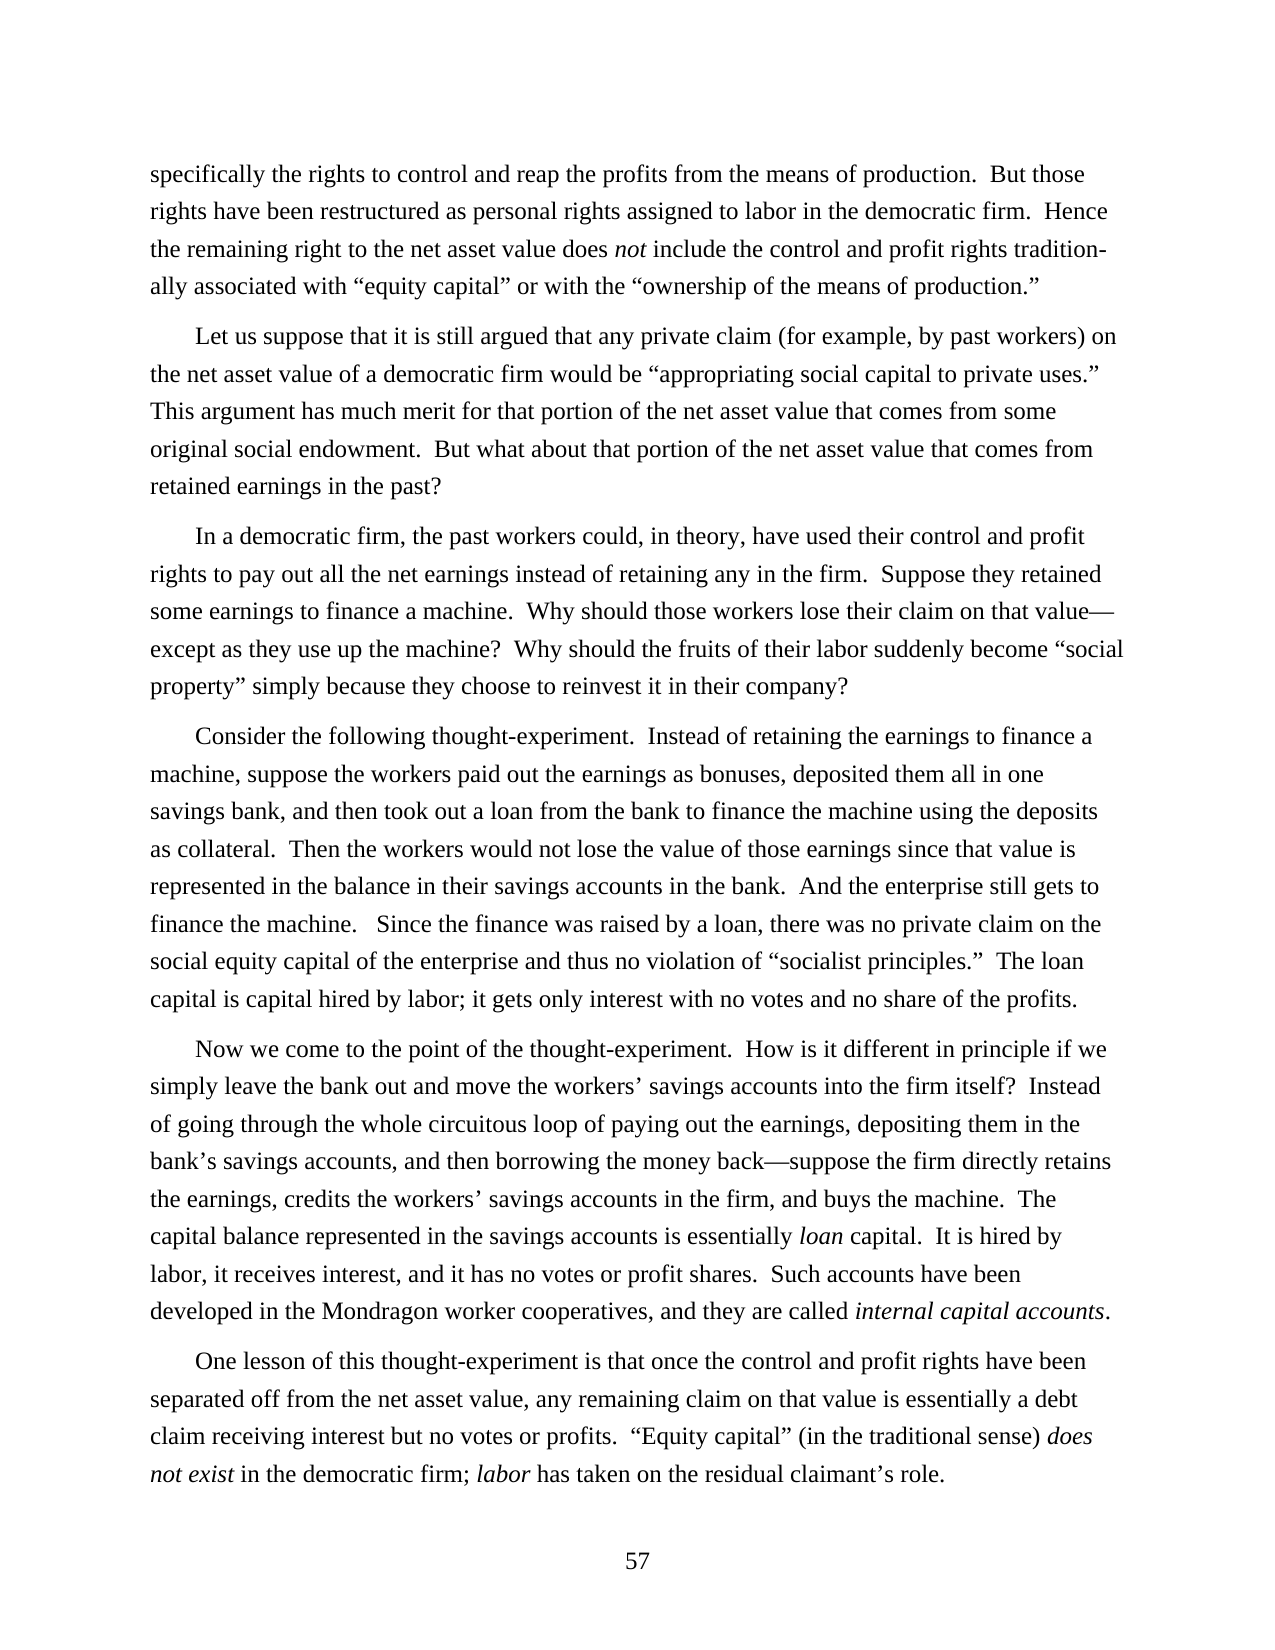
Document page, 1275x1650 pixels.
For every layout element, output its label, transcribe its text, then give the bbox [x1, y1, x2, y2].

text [150, 150, 1125, 300]
text Let us suppose that it is still argued that any private claim (for example, by past workers) on the net asset value of a democratic firm would be “appropriating social capital to private uses.” This argument has much merit for that portion of the net asset value that comes from some original social endowment. But what about that portion of the net asset value that comes from retained earnings in the past? [150, 312, 1125, 500]
text In a democratic firm, the past workers could, in theory, have used their control and profit rights to pay out all the net earnings instead of retaining any in the firm. Suppose they retained some earnings to finance a machine. Why should those workers lose their claim on that value—except as they use up the machine? Why should the fruits of their labor suddenly become “social property” simply because they choose to reinvest it in their company? [150, 512, 1125, 700]
text Consider the following thought-experiment. Instead of retaining the earnings to finance a machine, suppose the workers paid out the earnings as bonuses, deposited them all in one savings bank, and then took out a loan from the bank to finance the machine using the deposits as collateral. Then the workers would not lose the value of those earnings since that value is represented in the balance in their savings accounts in the bank. And the enterprise still gets to finance the machine. Since the finance was raised by a loan, there was no private claim on the social equity capital of the enterprise and thus no violation of “socialist principles.” The loan capital is capital hired by labor; it gets only interest with no votes and no share of the profits. [150, 712, 1125, 1012]
text Now we come to the point of the thought-experiment. How is it different in principle if we simply leave the bank out and move the workers’ savings accounts into the firm itself? Instead of going through the whole circuitous loop of paying out the earnings, depositing them in the bank’s savings accounts, and then borrowing the money back—suppose the firm directly retains the earnings, credits the workers’ savings accounts in the firm, and buys the machine. The capital balance represented in the savings accounts is essentially loan capital. It is hired by labor, it receives interest, and it has no votes or profit shares. Such accounts have been developed in the Mondragon worker cooperatives, and they are called internal capital accounts. [150, 1025, 1125, 1325]
text One lesson of this thought-experiment is that once the control and profit rights have been separated off from the net asset value, any remaining claim on that value is essentially a debt claim receiving interest but no votes or profits. “Equity capital” (in the traditional sense) does not exist in the democratic firm; labor has taken on the residual claimant’s role. [150, 1337, 1125, 1487]
